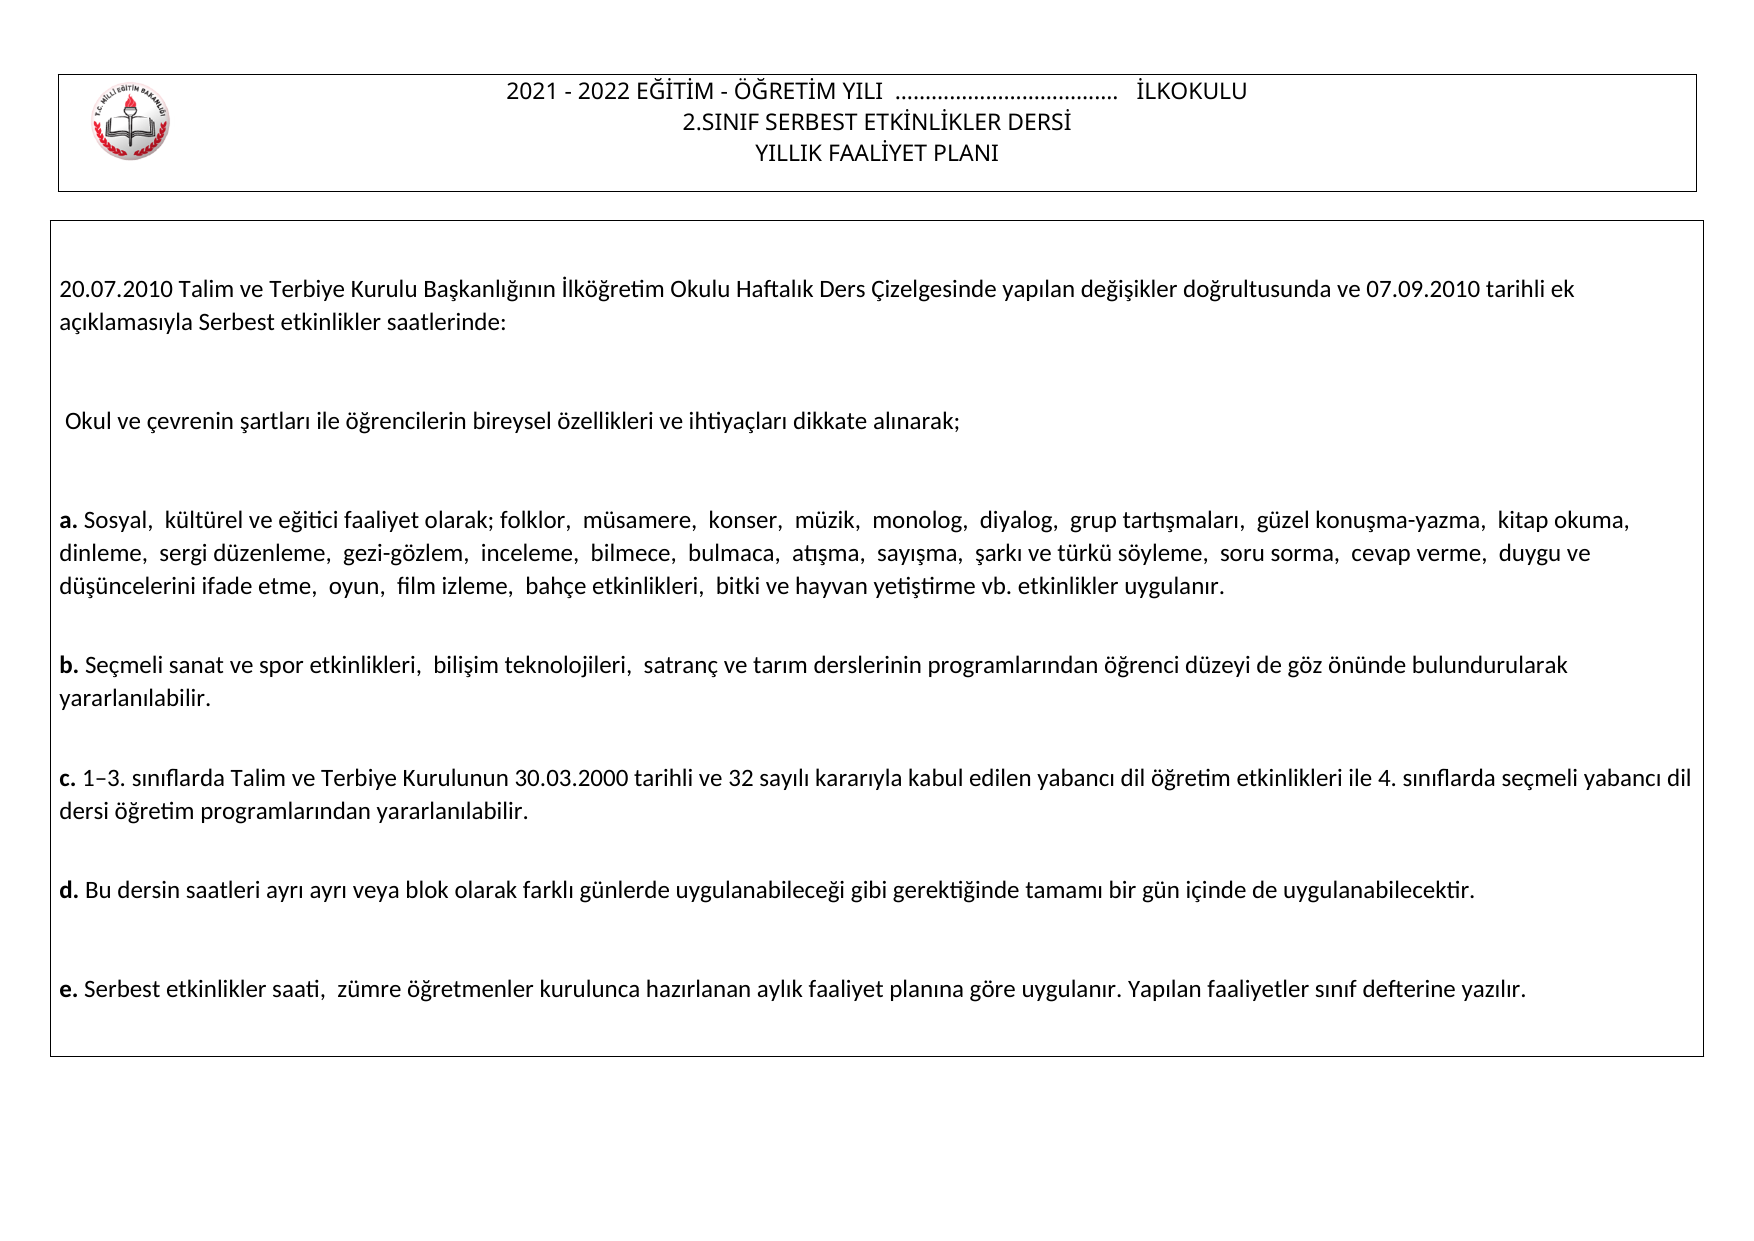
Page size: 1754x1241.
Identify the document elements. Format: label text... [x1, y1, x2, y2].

text e. Serbest etkinlikler saati, zümre öğretmenler kurulunca hazırlanan aylık faaliyet planına göre uygulanır. Yapılan faaliyetler sınıf defterine yazılır. [51, 970, 1703, 1004]
text Okul ve çevrenin şartları ile öğrencilerin bireysel özellikleri ve ihtiyaçları dikkate alınarak; [51, 402, 1703, 435]
text b. Seçmeli sanat ve spor etkinlikleri, bilişim teknolojileri, satranç ve tarım derslerinin programlarından öğrenci düzeyi de göz önünde bulundurularak yararlanılabilir. [51, 646, 1703, 743]
text c. 1–3. sınıflarda Talim ve Terbiye Kurulunun 30.03.2000 tarihli ve 32 sayılı kararıyla kabul edilen yabancı dil öğretim etkinlikleri ile 4. sınıflarda seçmeli yabancı dil dersi öğretim programlarından yararlanılabilir. [51, 759, 1703, 856]
text a. Sosyal, kültürel ve eğitici faaliyet olarak; folklor, müsamere, konser, müzik, monolog, diyalog, grup tartışmaları, güzel konuşma-yazma, kitap okuma, dinleme, sergi düzenleme, gezi-gözlem, inceleme, bilmece, bulmaca, atışma, sayışma, şarkı ve türkü söyleme, soru sorma, cevap verme, duygu ve düşüncelerini ifade etme, oyun, film izleme, bahçe etkinlikleri, bitki ve hayvan yetiştirme vb. etkinlikler uygulanır. [51, 501, 1703, 631]
text 20.07.2010 Talim ve Terbiye Kurulu Başkanlığının İlköğretim Okulu Haftalık Ders Çizelgesinde yapılan değişikler doğrultusunda ve 07.09.2010 tarihli ek açıklamasıyla Serbest etkinlikler saatlerinde: [51, 269, 1703, 336]
picture [85, 77, 175, 167]
text d. Bu dersin saatleri ayrı ayrı veya blok olarak farklı günlerde uygulanabileceği gibi gerektiğinde tamamı bir gün içinde de uygulanabilecektir. [51, 871, 1703, 905]
